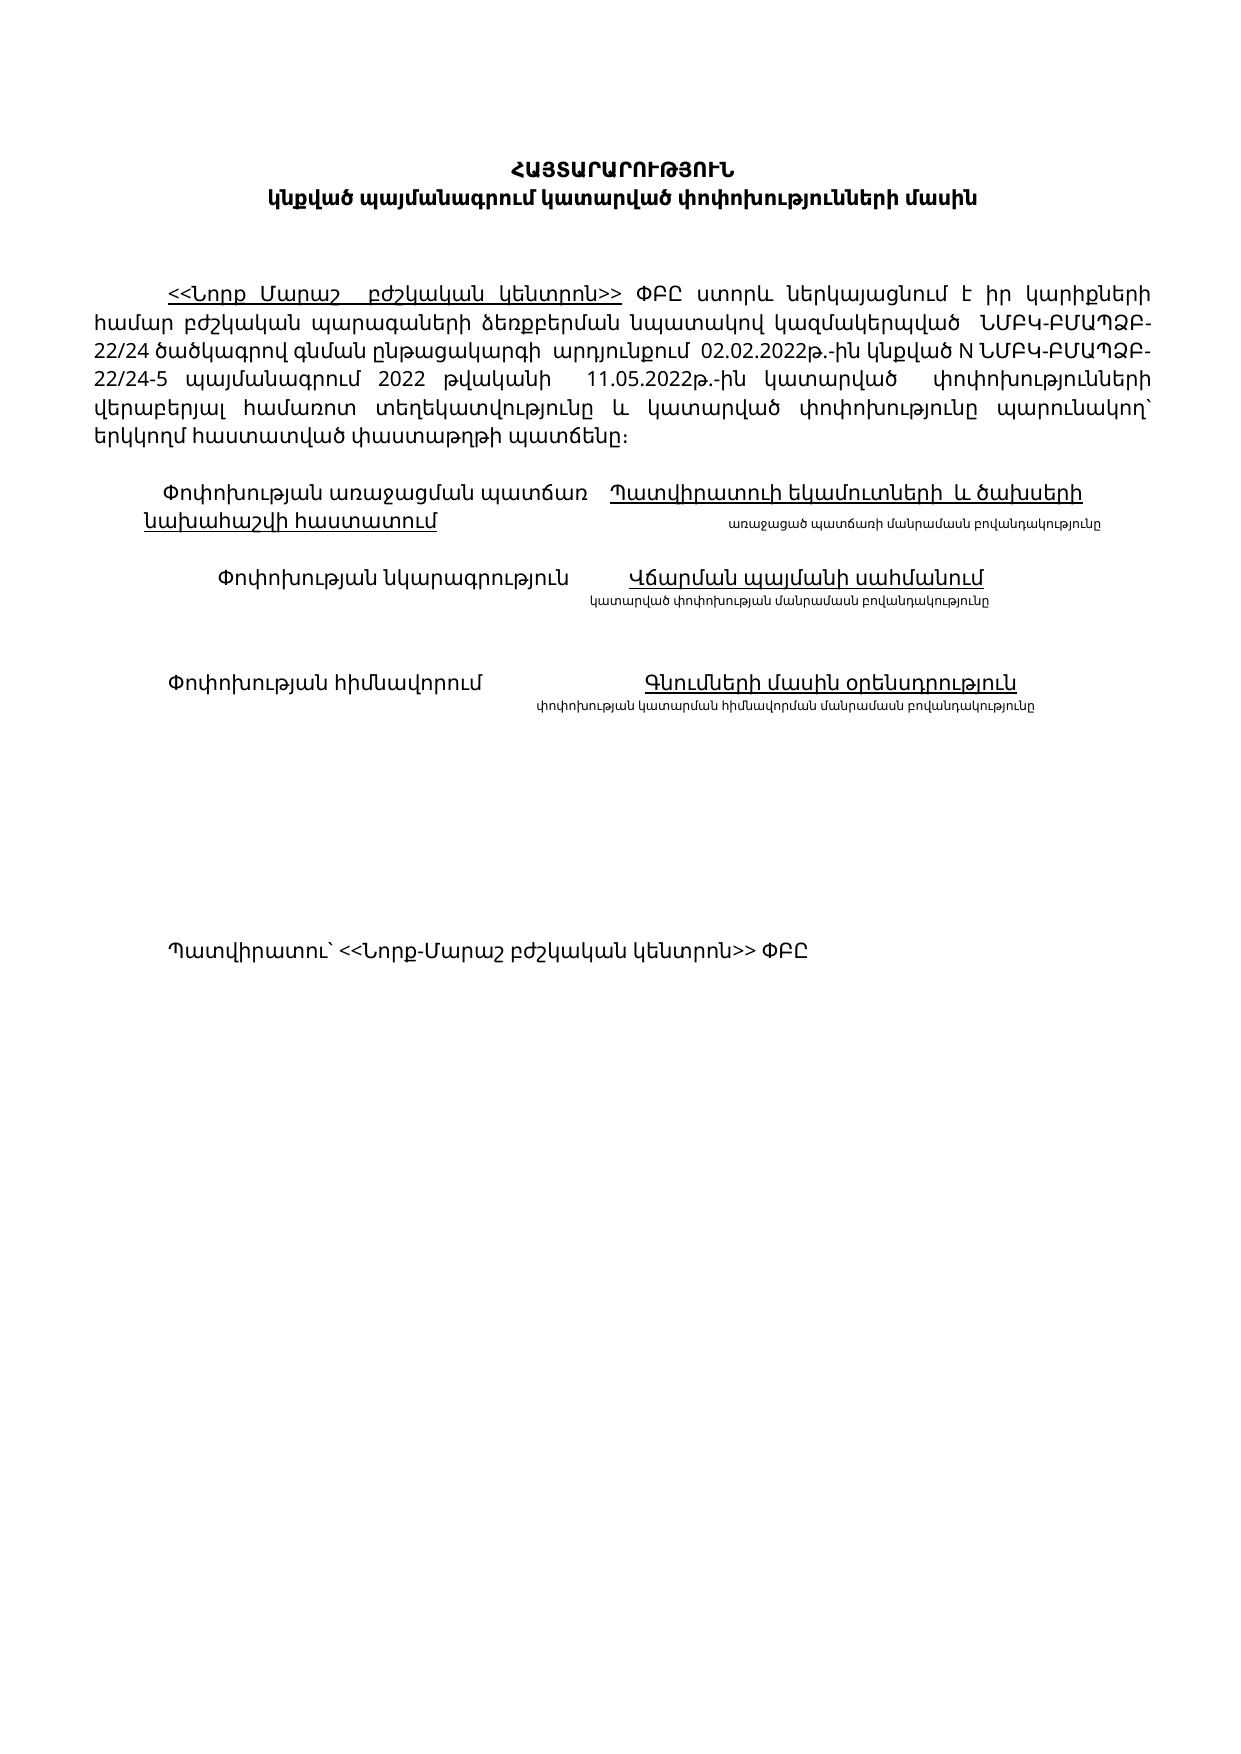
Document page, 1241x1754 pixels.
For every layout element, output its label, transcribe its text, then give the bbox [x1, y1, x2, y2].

text Պատվիրատու` <<Նորք-Մարաշ բժշկական կենտրոն>> ՓԲԸ [94, 936, 1152, 965]
text Փոփոխության հիմնավորում Գնումների մասին օրենսդրություն [94, 668, 1152, 697]
text Փոփոխության առաջացման պատճառ Պատվիրատուի եկամուտների և ծախսերի նախահաշվի հաստատում առաջացած պատճառի մանրամասն բովանդակությունը [94, 478, 1152, 535]
text կատարված փոփոխության մանրամասն բովանդակությունը [94, 592, 1152, 609]
text փոփոխության կատարման հիմնավորման մանրամասն բովանդակությունը [94, 697, 1152, 714]
text կնքված պայմանագրում կատարված փոփոխությունների մասին [94, 183, 1152, 212]
text <<Նորք Մարաշ բժշկական կենտրոն>> ՓԲԸ ստորև ներկայացնում է իր կարիքների համար բժշկական պարագաների ձեռքբերման նպատակով կազմակերպված ՆՄԲԿ-ԲՄԱՊՁԲ-22/24 ծածկագրով գնման ընթացակարգի արդյունքում 02.02.2022թ.-ին կնքված N ՆՄԲԿ-ԲՄԱՊՁԲ-22/24-5 պայմանագրում 2022 թվականի 11.05.2022թ.-ին կատարված փոփոխությունների վերաբերյալ համառոտ տեղեկատվությունը և կատարված փոփոխությունը պարունակող` երկկողմ հաստատված փաստաթղթի պատճենը։ [94, 279, 1152, 450]
text ՀԱՅՏԱՐԱՐՈՒԹՅՈՒՆ [94, 155, 1152, 183]
text Փոփոխության նկարագրություն Վճարման պայմանի սահմանում [94, 563, 1152, 592]
